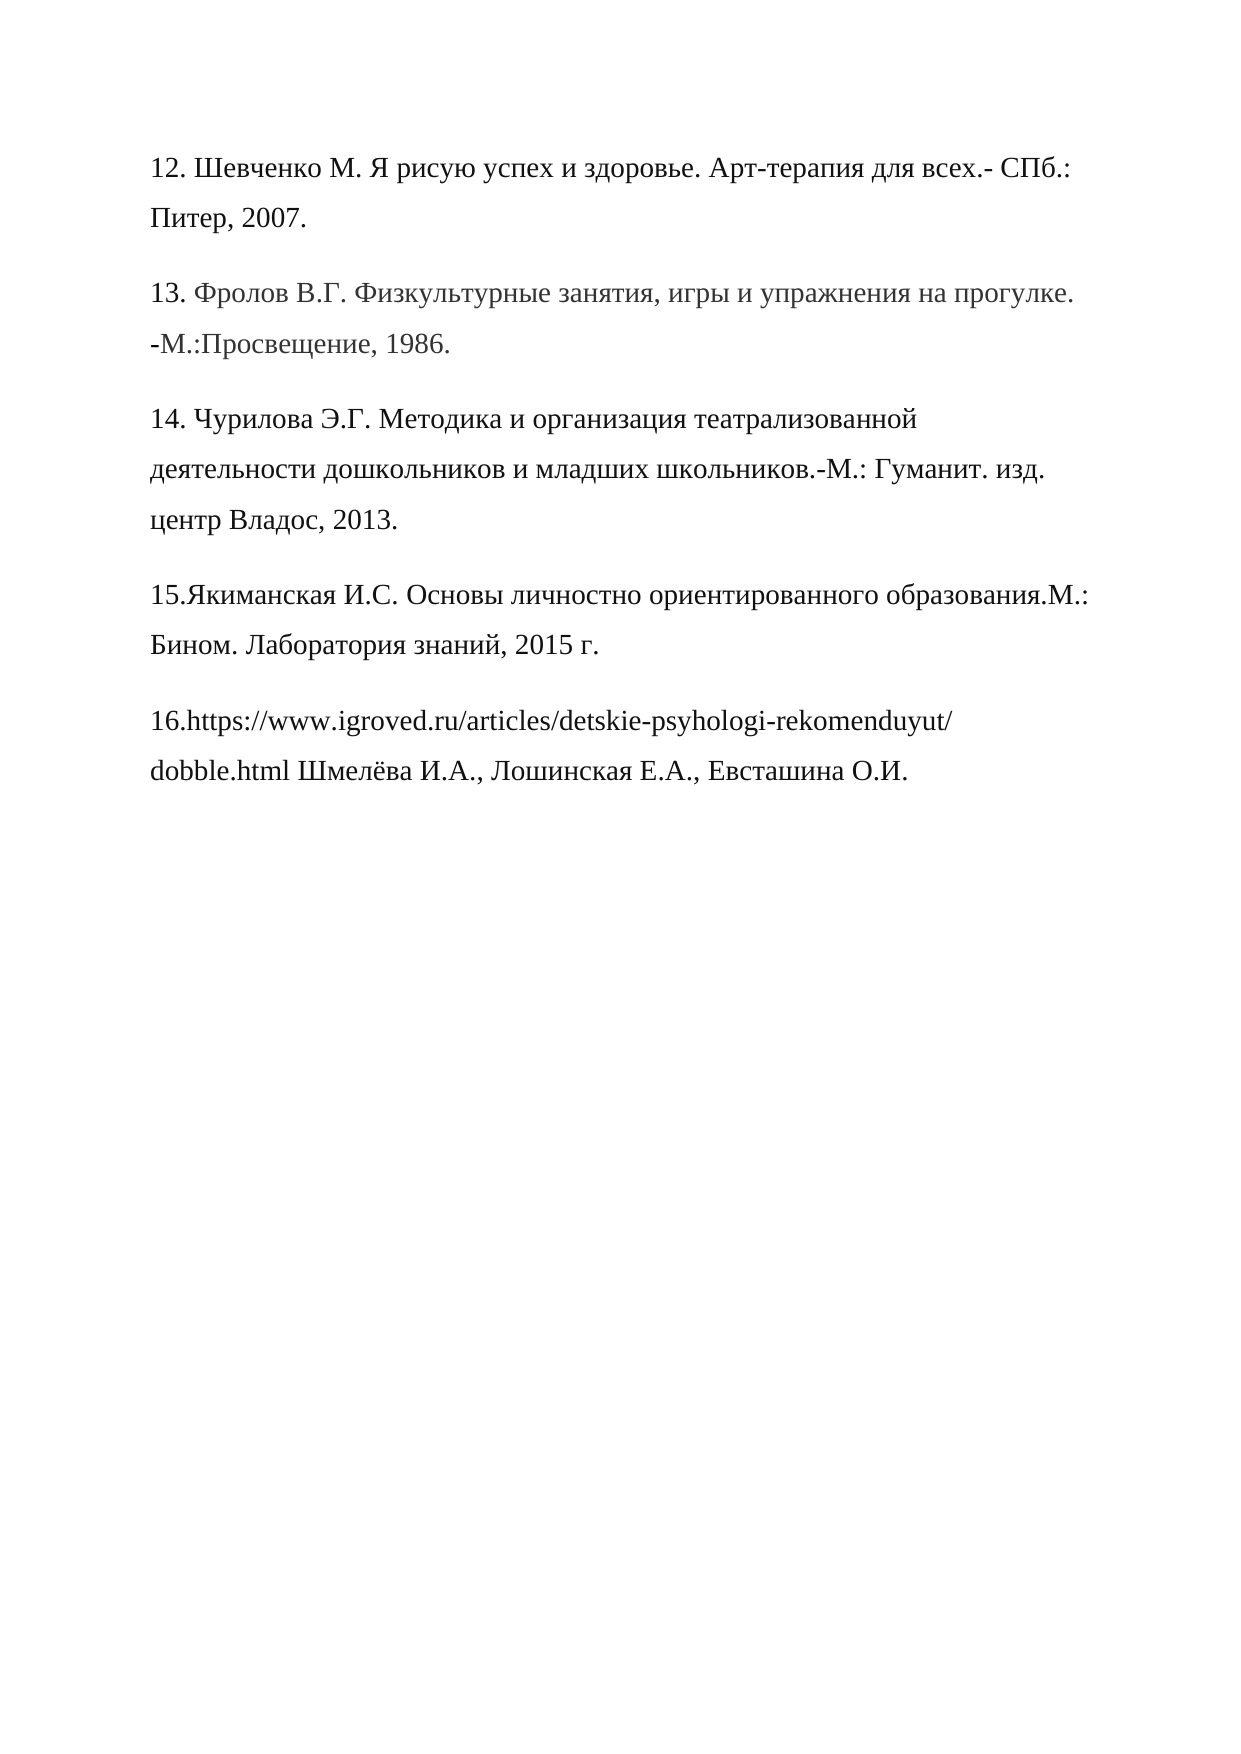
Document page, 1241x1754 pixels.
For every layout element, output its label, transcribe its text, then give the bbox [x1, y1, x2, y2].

text 15.Якиманская И.С. Основы личностно ориентированного образования.М.: Бином. Лаборатория знаний, 2015 г. [150, 577, 1090, 661]
text 14. Чурилова Э.Г. Методика и организация театрализованной деятельности дошкольников и младших школьников.-М.: Гуманит. изд. центр Владос, 2013. [150, 401, 1090, 535]
text 16.https://www.igroved.ru/articles/detskie-psyhologi-rekomenduyut/dobble.html Шмелёва И.А., Лошинская Е.А., Евсташина О.И. [150, 703, 1090, 787]
text 12. Шевченко М. Я рисую успех и здоровье. Арт-терапия для всех.- СПб.: Питер, 2007. [150, 150, 1090, 234]
text 13. Фролов В.Г. Физкультурные занятия, игры и упражнения на прогулке. -М.:Просвещение, 1986. [150, 276, 1090, 359]
